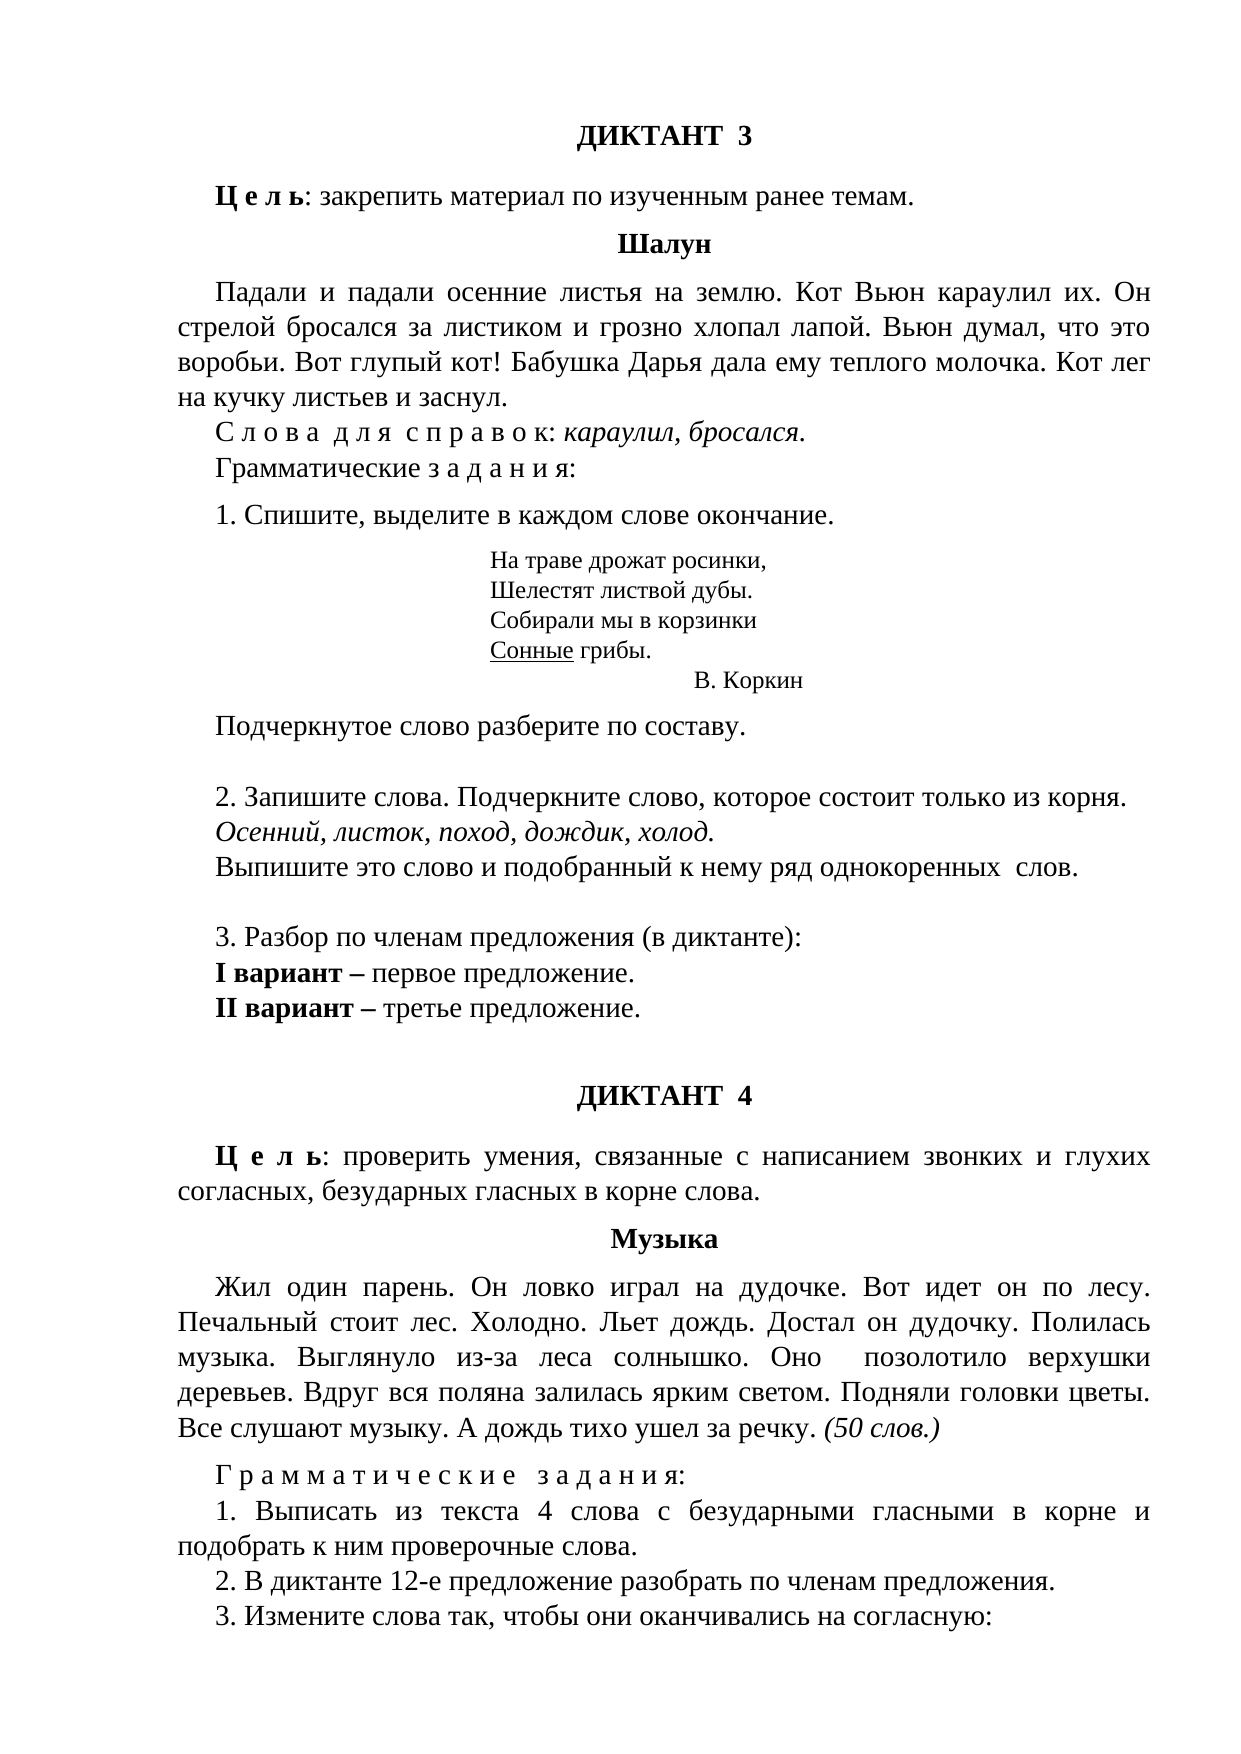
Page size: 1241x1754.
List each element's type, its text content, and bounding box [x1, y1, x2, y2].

text Жил один парень. Он ловко играл на дудочке. Вот идет он по лесу. Печальный стоит лес. Холодно. Льет дождь. Достал он дудочку. Полилась музыка. Выглянуло из-за леса солнышко. Оно позолотило верхушки деревьев. Вдруг вся поляна залилась ярким светом. Подняли головки цветы. Все слушают музыку. А дождь тихо ушел за речку. (50 слов.) [177, 1269, 1152, 1443]
text В. Коркин [177, 666, 1152, 694]
text I вариант – первое предложение. [177, 955, 1152, 988]
text ДИКТАНТ 4 [177, 1078, 1152, 1112]
text Ц е л ь: проверить умения, связанные с написанием звонких и глухих согласных, безударных гласных в корне слова. [177, 1138, 1152, 1207]
text 2. В диктанте 12-е предложение разобрать по членам предложения. [177, 1563, 1152, 1597]
text 1. Спишите, выделите в каждом слове окончание. [177, 497, 1152, 531]
text II вариант – третье предложение. [177, 990, 1152, 1023]
text С л о в а д л я с п р а в о к: караулил, бросался. [177, 414, 1152, 448]
text Шелестят листвой дубы. [177, 575, 1152, 604]
text Грамматические з а д а н и я: [177, 450, 1152, 483]
text 1. Выписать из текста 4 слова с безударными гласными в корне и подобрать к ним проверочные слова. [177, 1493, 1152, 1561]
text Собирали мы в корзинки [177, 605, 1152, 634]
text 3. Разбор по членам предложения (в диктанте): [177, 919, 1152, 953]
text Ц е л ь: закрепить материал по изученным ранее темам. [177, 178, 1152, 212]
text 3. Измените слова так, чтобы они оканчивались на согласную: [177, 1598, 1152, 1632]
text На траве дрожат росинки, [177, 545, 1152, 574]
text Музыка [177, 1221, 1152, 1255]
text Г р а м м а т и ч е с к и е з а д а н и я: [177, 1457, 1152, 1491]
text Осенний, листок, поход, дождик, холод. [177, 814, 1152, 847]
text ДИКТАНТ 3 [177, 118, 1152, 152]
text Выпишите это слово и подобранный к нему ряд однокоренных слов. [177, 849, 1152, 883]
text Подчеркнутое слово разберите по составу. [177, 708, 1152, 742]
text 2. Запишите слова. Подчеркните слово, которое состоит только из корня. [177, 779, 1152, 812]
text Падали и падали осенние листья на землю. Кот Вьюн караулил их. Он стрелой бросался за листиком и грозно хлопал лапой. Вьюн думал, что это воробьи. Вот глупый кот! Бабушка Дарья дала ему теплого молочка. Кот лег на кучку листьев и заснул. [177, 274, 1152, 413]
text Сонные грибы. [177, 636, 1152, 664]
text Шалун [177, 226, 1152, 259]
